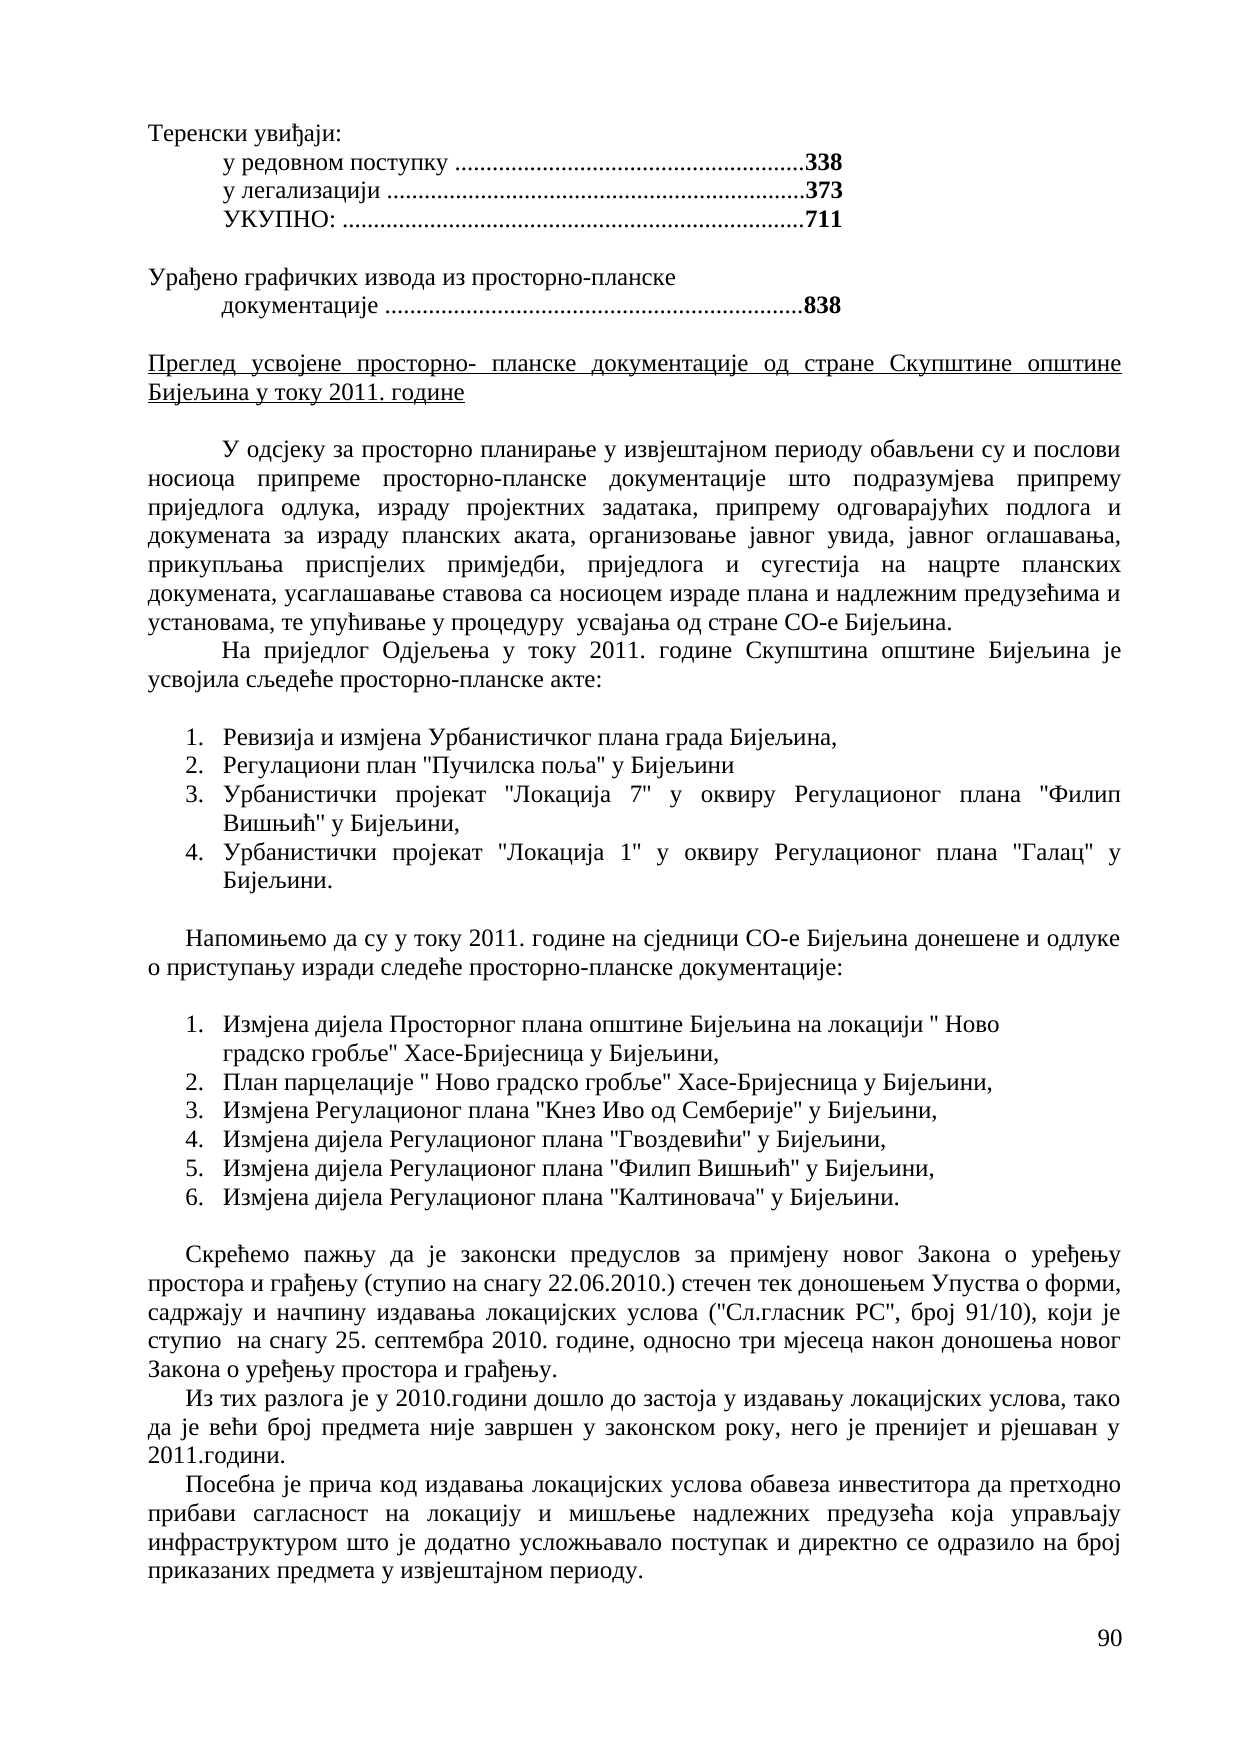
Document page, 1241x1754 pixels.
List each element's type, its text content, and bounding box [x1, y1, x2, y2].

text Преглед усвојене просторно- планске документације од стране Скупштине општине Бијељина у току 2011. године [148, 348, 1122, 373]
text Теренски увиђаји: [148, 118, 1122, 147]
text документације ...................................................................838 [148, 291, 1122, 319]
text Из тих разлога је у 2010.години дошло до застоја у издавању локацијских услова, тако да је већи број предмета није завршен у законском року, него је пренијет и рјешаван у 2011.години. [148, 1383, 1122, 1469]
list Измјена дијела Просторног плана општине Бијељина на локацији '' Ново [185, 1009, 1122, 1038]
text у легализацији ...................................................................373 [148, 176, 1122, 204]
text Скрећемо пажњу да је законски предуслов за примјену новог Закона о уређењу простора и грађењу (ступио на снагу 22.06.2010.) стечен тек доношењем Упуства о форми, садржају и начпину издавања локацијских услова (''Сл.гласник РС'', број 91/10), који је ступио на снагу 25. септембра 2010. године, односно три мјесеца након доношења новог Закона о уређењу простора и грађењу. [148, 1239, 1122, 1383]
list Измјена дијела Регулационог плана ''Калтиновача'' у Бијељини. [185, 1182, 1122, 1211]
text у редовном поступку ........................................................338 [148, 147, 1122, 176]
list Урбанистички пројекат ''Локација 1'' у оквиру Регулационог плана ''Галац'' у Бијељини. [185, 837, 1122, 894]
list Измјена дијела Регулационог плана ''Гвоздевићи'' у Бијељини, [185, 1124, 1122, 1153]
list Ревизија и измјена Урбанистичког плана града Бијељина, [185, 722, 1122, 751]
list Измјена Регулационог плана ''Кнез Иво од Семберије'' у Бијељини, [185, 1096, 1122, 1124]
list градско гробље'' Хасе-Бријесница у Бијељини, [223, 1038, 1122, 1067]
text Урађено графичких извода из просторно-планске [148, 262, 1122, 291]
text Посебна је прича код издавања локацијских услова обавеза инвеститора да претходно прибави сагласност на локацију и мишљење надлежних предузећа која управљају инфраструктуром што је додатно усложњавало поступак и директно се одразило на број приказаних предмета у извјештајном периоду. [148, 1469, 1122, 1584]
list Регулациони план ''Пучилска поља'' у Бијељини [185, 751, 1122, 779]
text У одсјеку за просторно планирање у извјештајном периоду обављени су и послови носиоца припреме просторно-планске документације што подразумјева припрему приједлога одлука, израду пројектних задатака, припрему одговарајућих подлога и докумената за израду планских аката, организовање јавног увида, јавног оглашавања, прикупљања приспјелих примједби, приједлога и сугестија на нацрте планских докумената, усаглашавање ставова са носиоцем израде плана и надлежним предузећима и установама, те упућивање у процедуру усвајања од стране СО-е Бијељина. [148, 434, 1122, 636]
text УКУПНО: ..........................................................................711 [148, 204, 1122, 233]
text На приједлог Одјељења у току 2011. године Скупштина општине Бијељина је усвојила сљедеће просторно-планске акте: [148, 636, 1122, 693]
list Урбанистички пројекат ''Локација 7'' у оквиру Регулационог плана ''Филип Вишњић'' у Бијељини, [185, 779, 1122, 837]
list План парцелације '' Ново градско гробље'' Хасе-Бријесница у Бијељини, [185, 1067, 1122, 1096]
text Напомињемо да су у току 2011. године на сједници СО-е Бијељина донешене и одлуке о приступању изради следеће просторно-планске документације: [148, 923, 1122, 981]
text Преглед усвојене просторно- планске документације од стране Скупштине општине Бијељина у току 2011. године [148, 374, 1122, 406]
list Измјена дијела Регулационог плана ''Филип Вишњић'' у Бијељини, [185, 1153, 1122, 1182]
